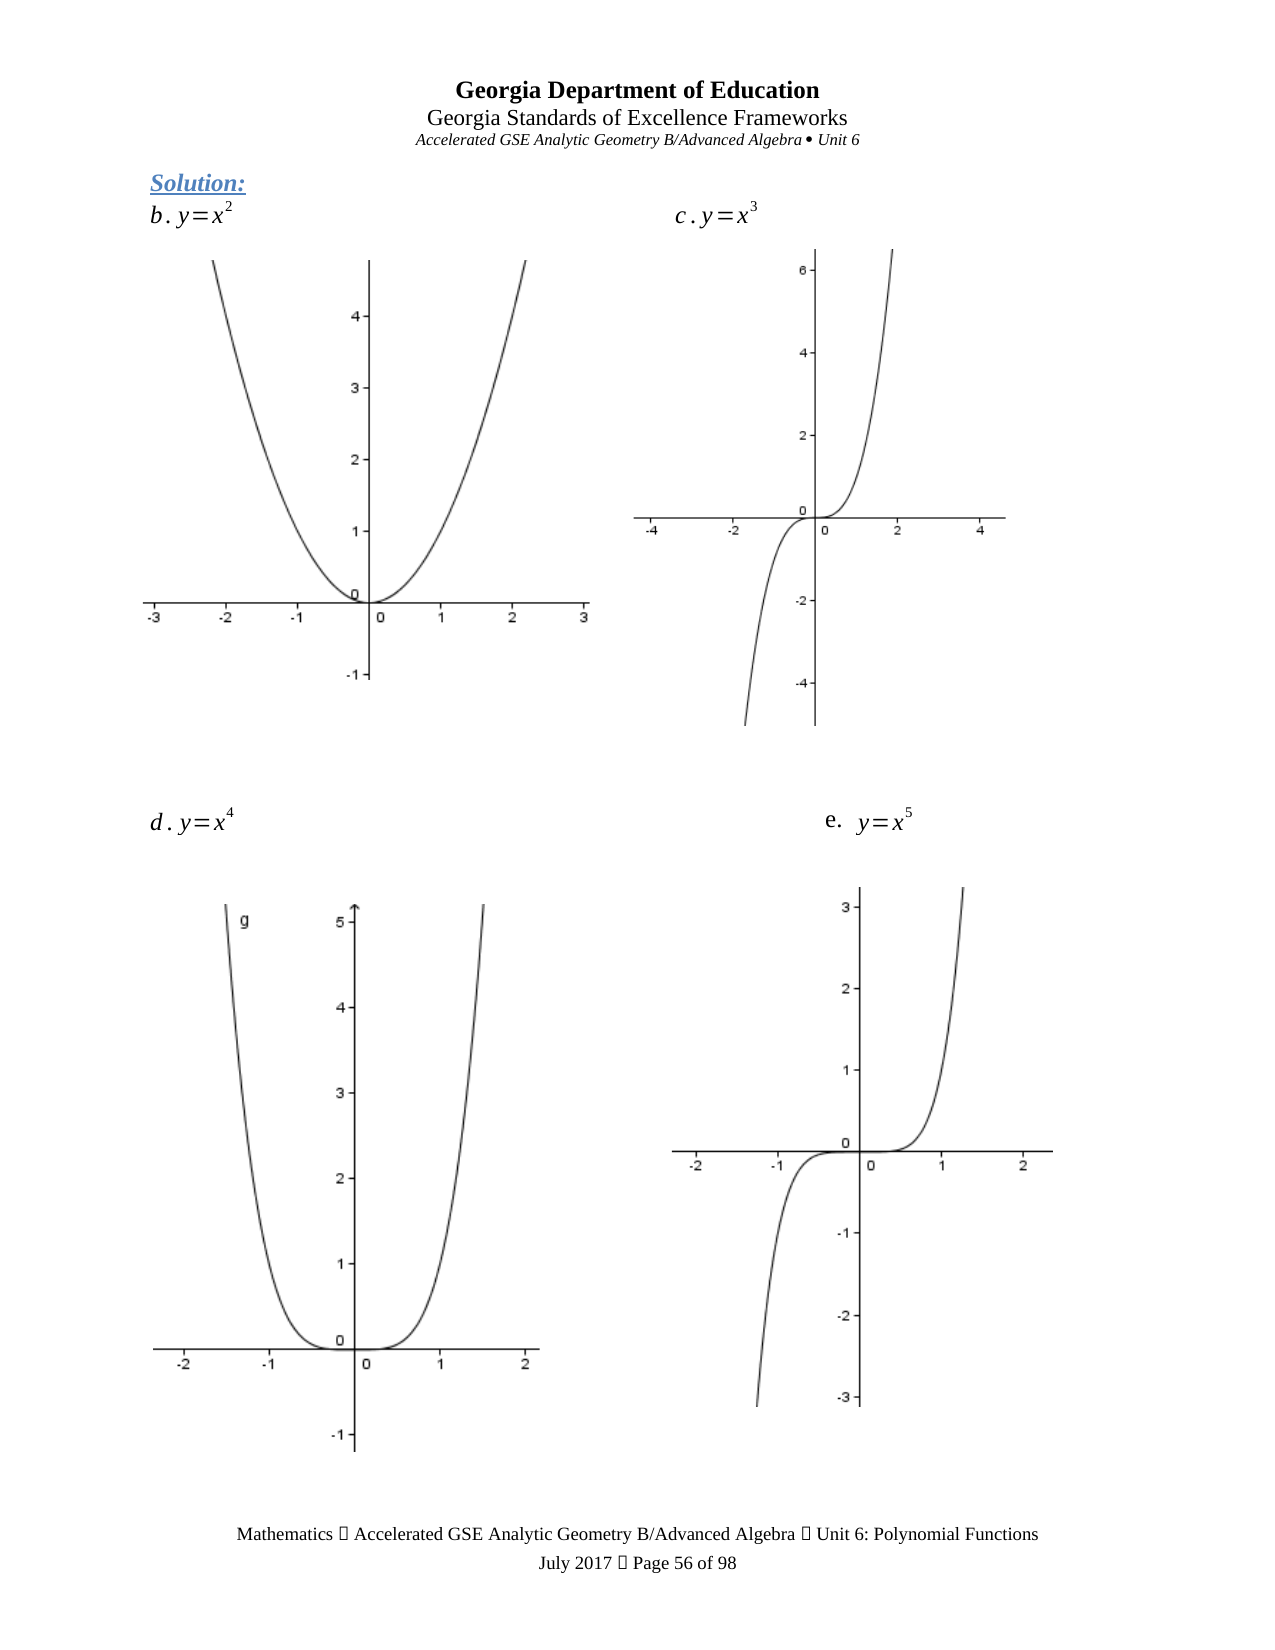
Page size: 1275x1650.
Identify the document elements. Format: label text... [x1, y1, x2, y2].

text e. [150, 803, 1125, 892]
text Solution: [150, 168, 1125, 197]
